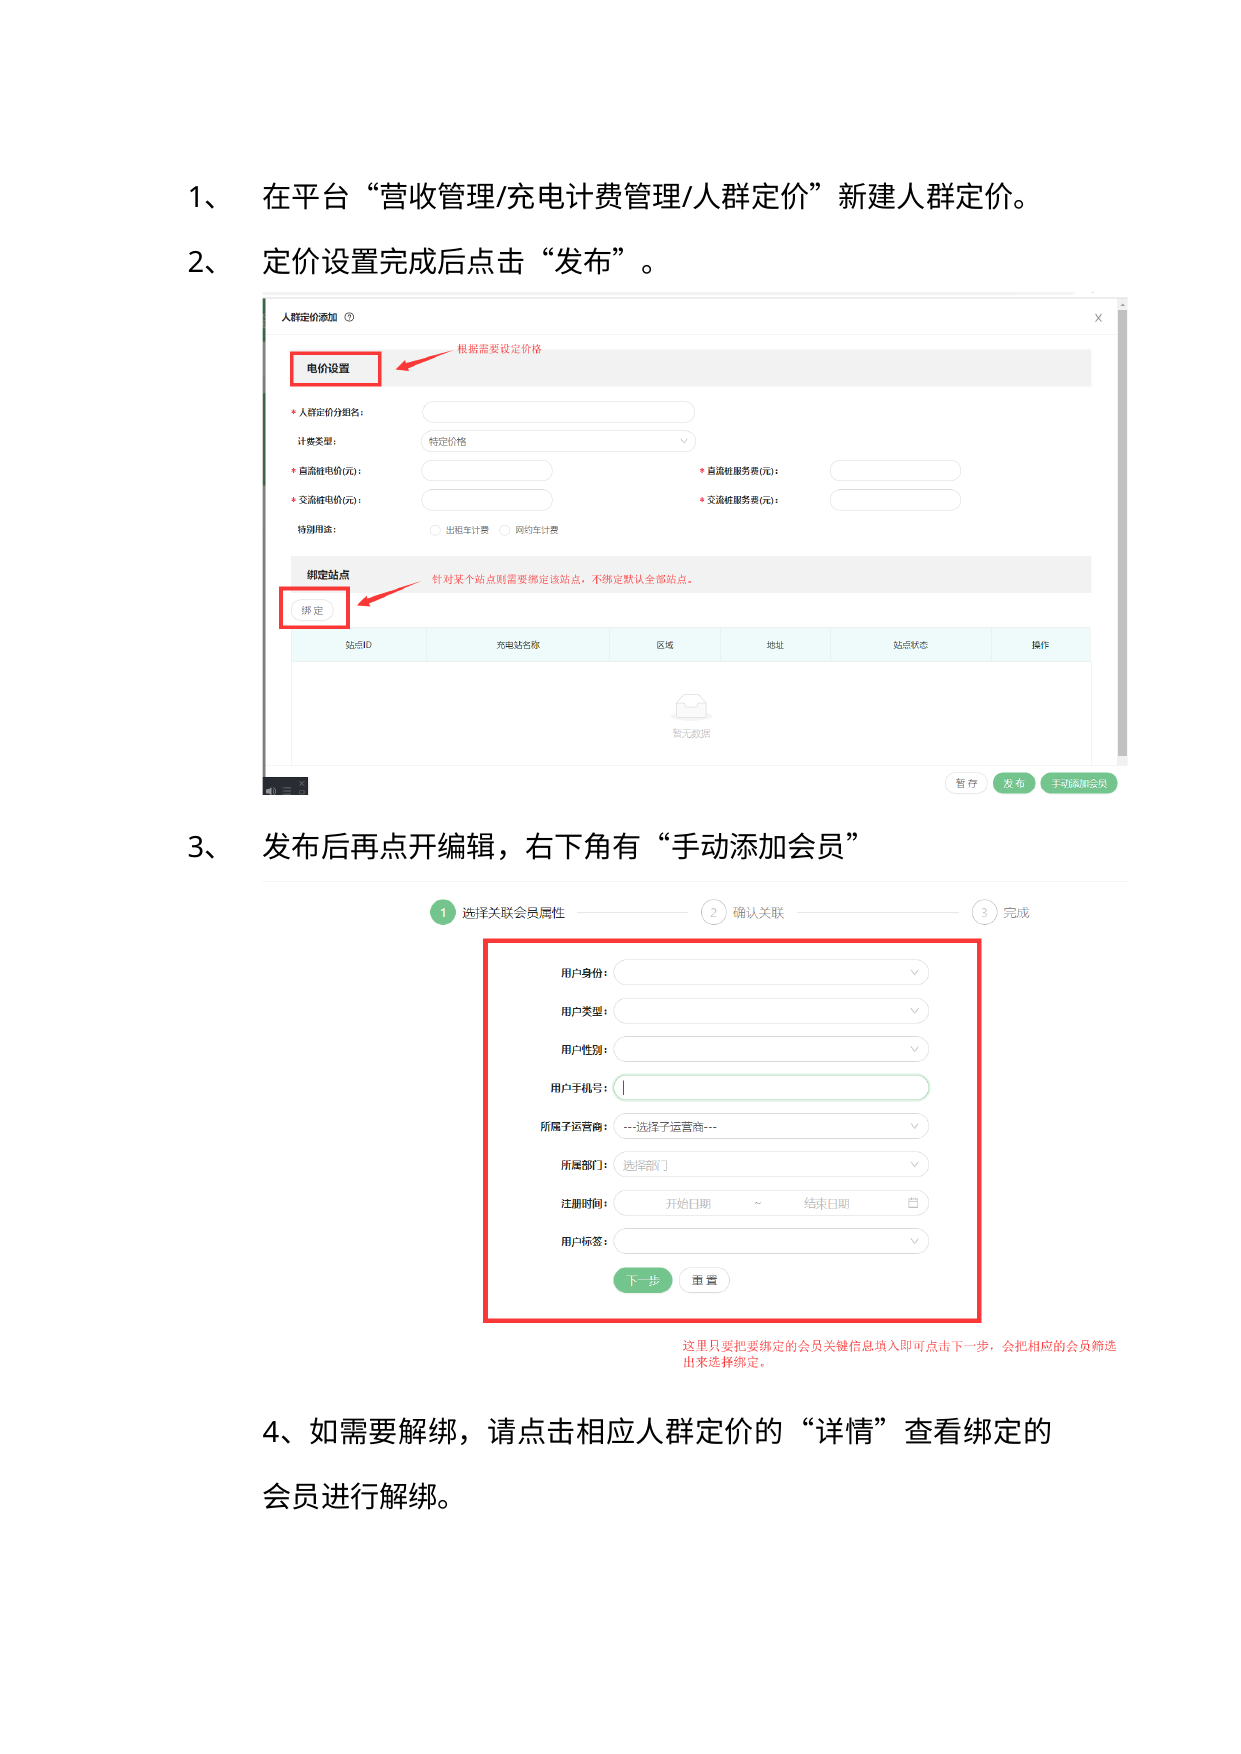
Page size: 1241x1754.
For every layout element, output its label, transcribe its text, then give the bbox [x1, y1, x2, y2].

list 4、如需要解绑，请点击相应人群定价的“详情”查看绑定的会员进行解绑。 [262, 1397, 1053, 1527]
picture [262, 292, 1128, 795]
picture [262, 877, 1128, 1388]
list 发布后再点开编辑，右下角有“手动添加会员” [187, 812, 1053, 877]
list 在平台“营收管理/充电计费管理/人群定价”新建人群定价。 [187, 162, 1053, 227]
list 定价设置完成后点击“发布”。 [187, 227, 1053, 292]
